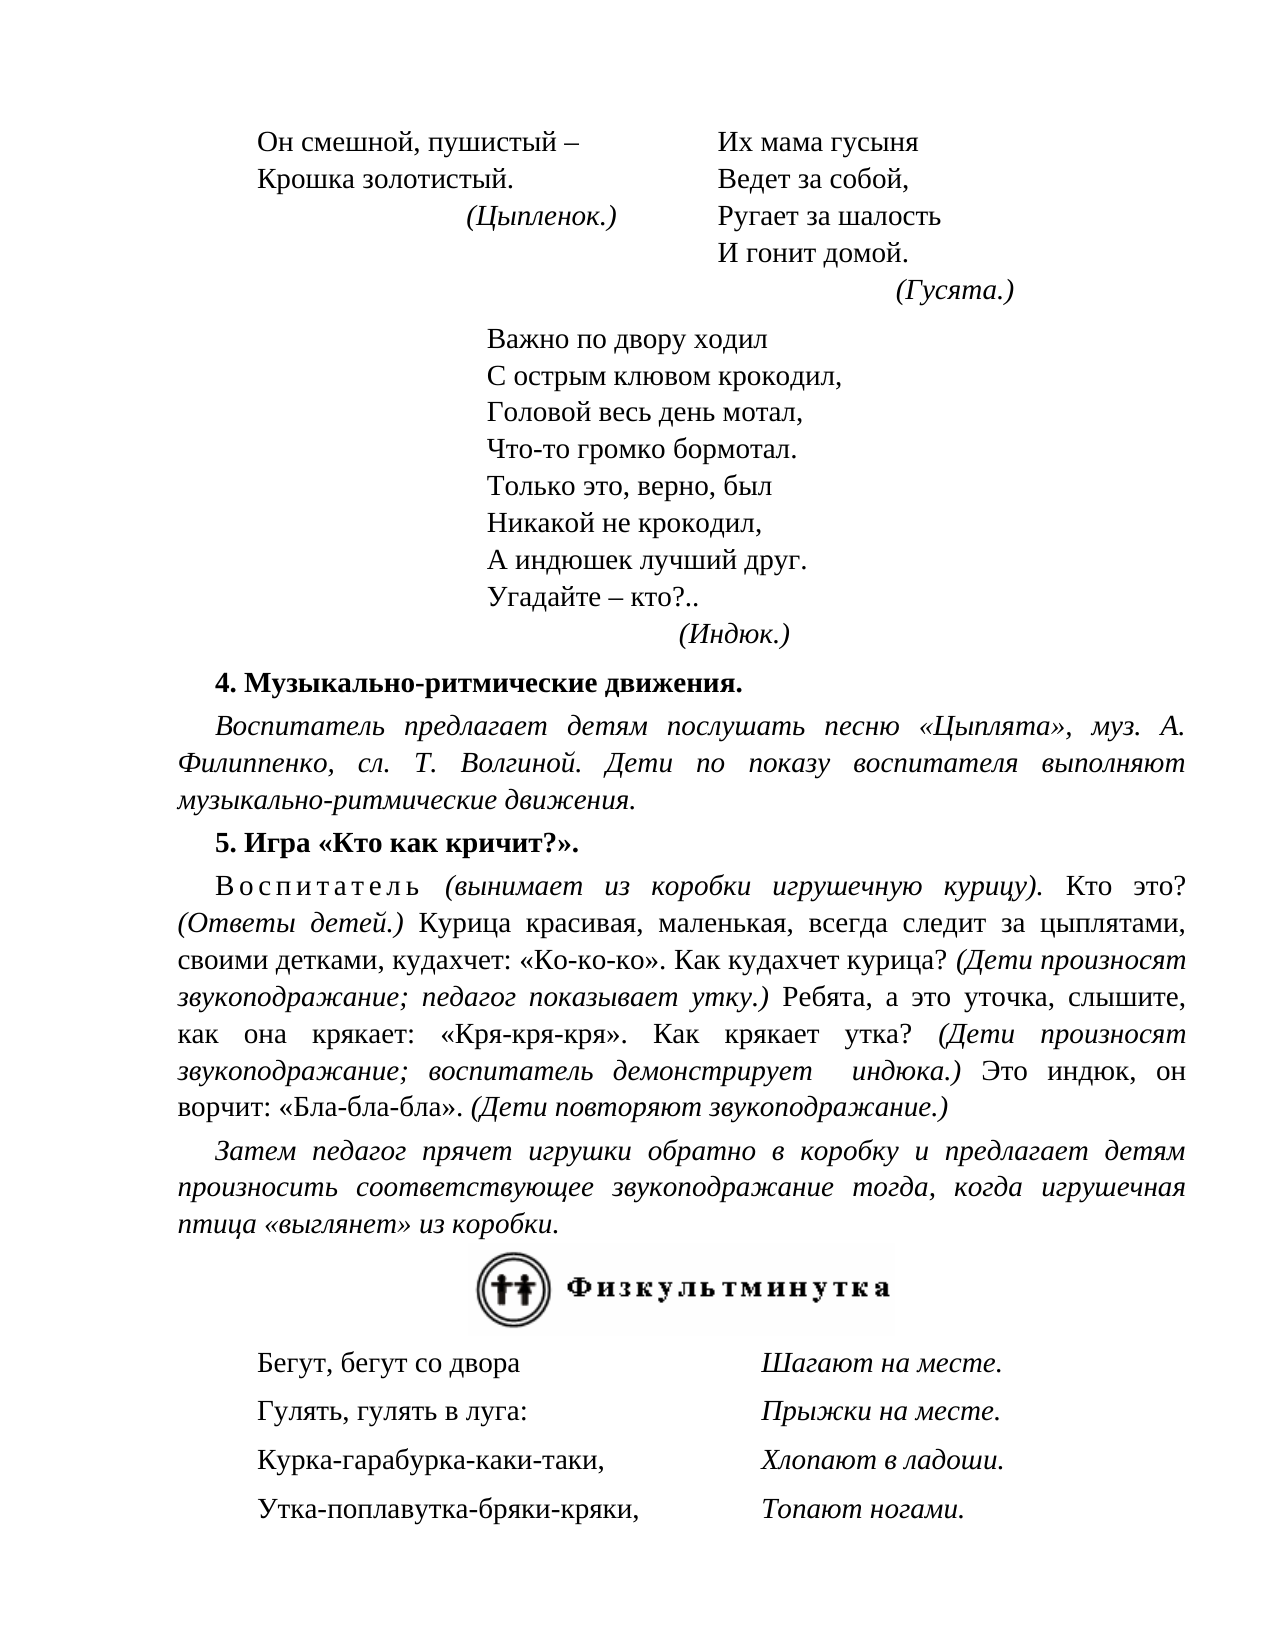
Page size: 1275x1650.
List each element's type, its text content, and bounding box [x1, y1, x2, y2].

text С острым клювом крокодил, [177, 358, 1186, 391]
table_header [678, 118, 1143, 314]
table_cell Прыжки на месте. [725, 1387, 1143, 1436]
table_cell Хлопают в ладоши. [725, 1436, 1143, 1485]
table_header Шагают на месте. [725, 1339, 1143, 1387]
text Головой весь день мотал, [177, 394, 1186, 428]
table_cell Курка-гарабурка-каки-таки, [221, 1436, 725, 1485]
table_cell Гулять, гулять в луга: [221, 1387, 725, 1436]
text Что-то громко бормотал. [177, 431, 1186, 465]
text Важно по двору ходил [177, 321, 1186, 354]
text 4. Музыкально-ритмические движения. [177, 665, 1186, 699]
table_header Бегут, бегут со двора [221, 1339, 725, 1387]
text Воспитатель предлагает детям послушать песню «Цыплята», муз. А. Филиппенко, сл. Т. Волгиной. Дети по показу воспитателя выполняют музыкально-ритмические движения. [177, 708, 1186, 816]
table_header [221, 118, 678, 314]
text 5. Игра «Кто как кричит?». [177, 825, 1186, 859]
text Затем педагог прячет игрушки обратно в коробку и предлагает детям произносить соответствующее звукоподражание тогда, когда игрушечная птица «выглянет» из коробки. [177, 1133, 1186, 1240]
text А индюшек лучший друг. [177, 542, 1186, 576]
table_cell Топают ногами. [725, 1485, 1143, 1531]
picture [468, 1243, 896, 1336]
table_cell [221, 1485, 725, 1531]
text Только это, верно, был [177, 468, 1186, 502]
text (Индюк.) [177, 616, 1186, 649]
text Угадайте – кто?.. [177, 579, 1186, 612]
text Воспитатель (вынимает из коробки игрушечную курицу). Кто это? (Ответы детей.) Курица красивая, маленькая, всегда следит за цыплятами, своими детками, кудахчет: «Ко-ко-ко». Как кудахчет курица? (Дети произносят звукоподражание; педагог показывает утку.) Ребята, а это уточка, слышите, как она крякает: «Кря-кря-кря». Как крякает утка? (Дети произносят звукоподражание; воспитатель демонстрирует индюка.) Это индюк, он ворчит: «Бла-бла-бла». (Дети повторяют звукоподражание.) [177, 868, 1186, 1123]
text Никакой не крокодил, [177, 505, 1186, 539]
